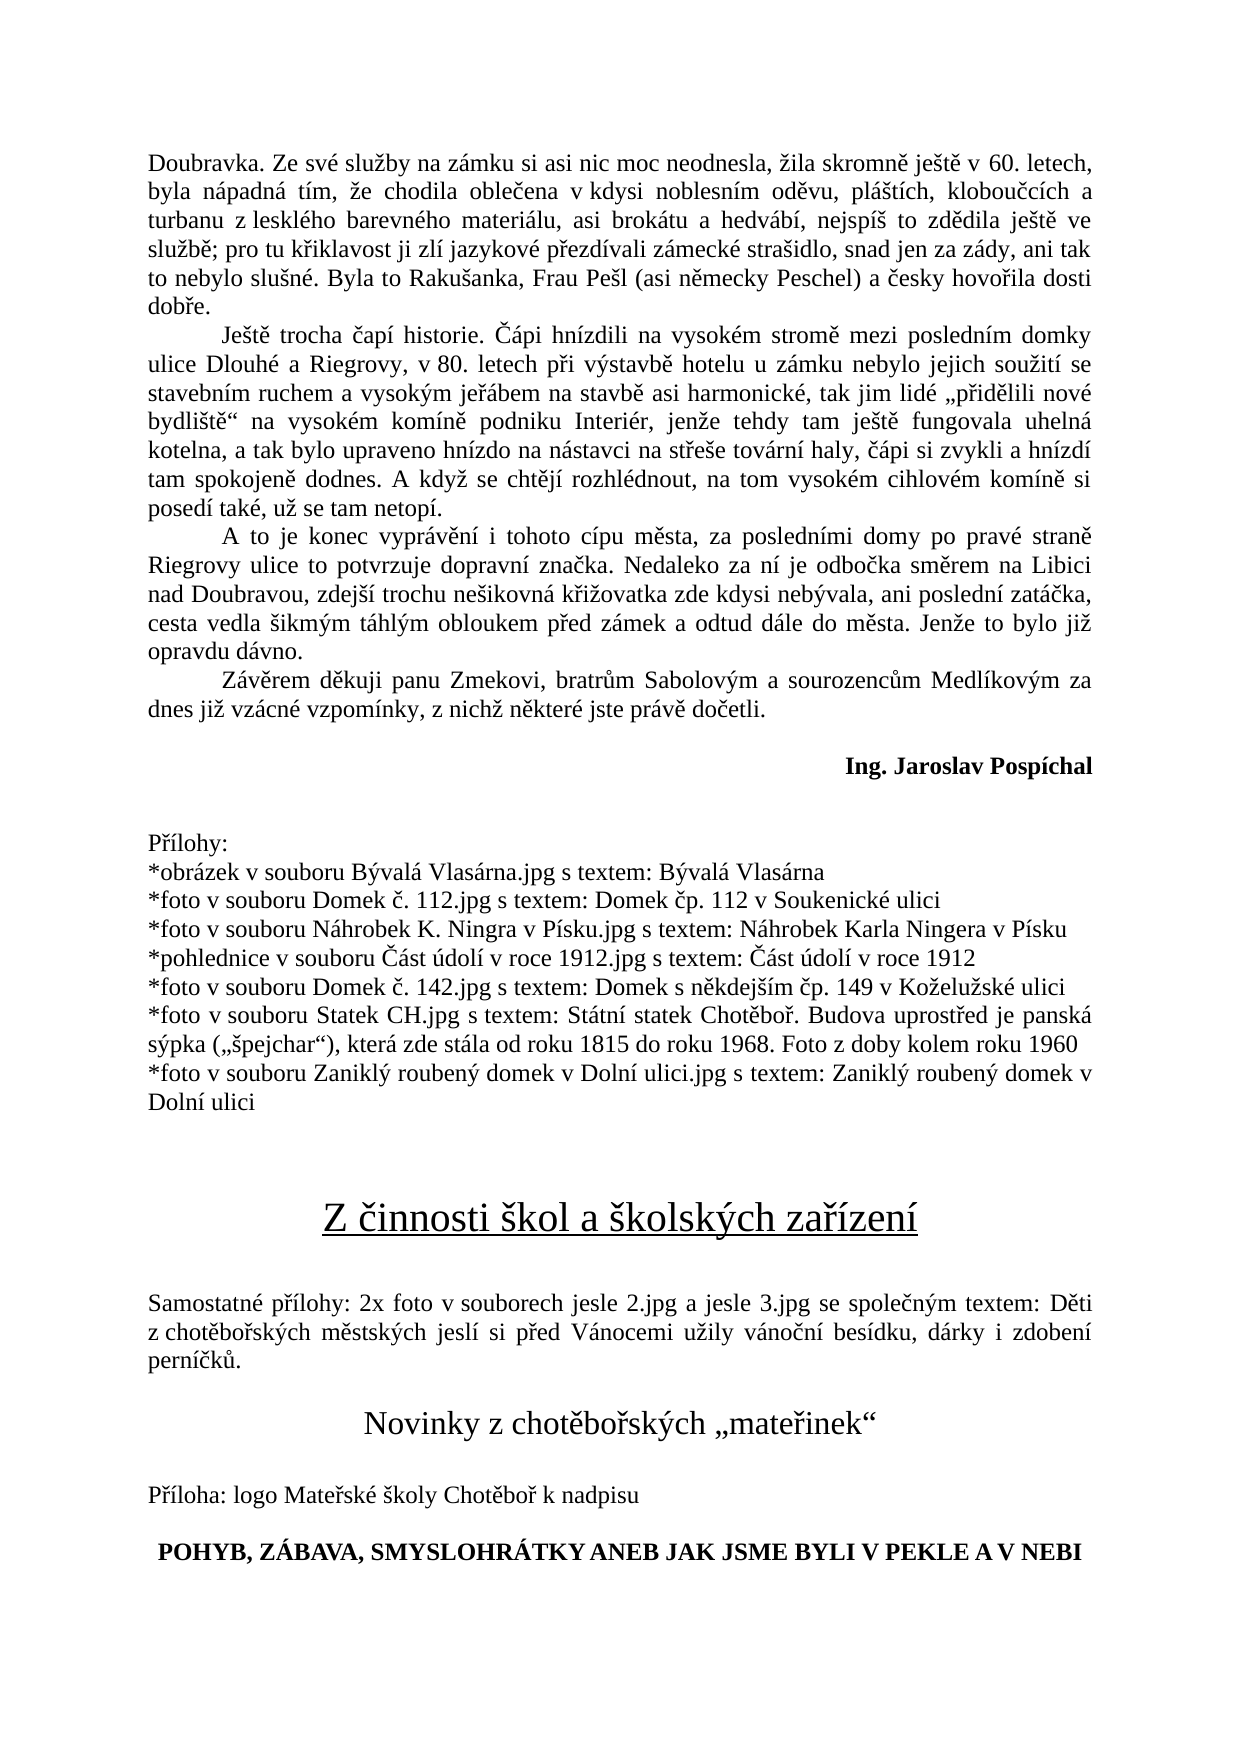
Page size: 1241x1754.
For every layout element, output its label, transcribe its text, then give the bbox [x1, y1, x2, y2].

text Z činnosti škol a školských zařízení [148, 1192, 1093, 1240]
text Ing. Jaroslav Pospíchal [148, 751, 1093, 780]
text *foto v souboru Domek č. 112.jpg s textem: Domek čp. 112 v Soukenické ulici [148, 886, 1093, 914]
text Samostatné přílohy: 2x foto v souborech jesle 2.jpg a jesle 3.jpg se společným textem: Děti z chotěbořských městských jeslí si před Vánocemi užily vánoční besídku, dárky i zdobení perníčků. [148, 1288, 1093, 1374]
text POHYB, ZÁBAVA, SMYSLOHRÁTKY ANEB JAK JSME BYLI V PEKLE A V NEBI [148, 1537, 1093, 1566]
text A to je konec vyprávění i tohoto cípu města, za posledními domy po pravé straně Riegrovy ulice to potvrzuje dopravní značka. Nedaleko za ní je odbočka směrem na Libici nad Doubravou, zdejší trochu nešikovná křižovatka zde kdysi nebývala, ani poslední zatáčka, cesta vedla šikmým táhlým obloukem před zámek a odtud dále do města. Jenže to bylo již opravdu dávno. [148, 521, 1093, 665]
text *obrázek v souboru Bývalá Vlasárna.jpg s textem: Bývalá Vlasárna [148, 857, 1093, 886]
text *foto v souboru Zaniklý roubený domek v Dolní ulici.jpg s textem: Zaniklý roubený domek v Dolní ulici [148, 1058, 1093, 1116]
text *foto v souboru Domek č. 142.jpg s textem: Domek s někdejším čp. 149 v Koželužské ulici [148, 972, 1093, 1001]
text *foto v souboru Statek CH.jpg s textem: Státní statek Chotěboř. Budova uprostřed je panská sýpka („špejchar“), která zde stála od roku 1815 do roku 1968. Foto z doby kolem roku 1960 [148, 1001, 1093, 1058]
text Závěrem děkuji panu Zmekovi, bratrům Sabolovým a sourozencům Medlíkovým za dnes již vzácné vzpomínky, z nichž některé jste právě dočetli. [148, 665, 1093, 723]
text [148, 148, 1093, 320]
text Ještě trocha čapí historie. Čápi hnízdili na vysokém stromě mezi posledním domky ulice Dlouhé a Riegrovy, v 80. letech při výstavbě hotelu u zámku nebylo jejich soužití se stavebním ruchem a vysokým jeřábem na stavbě asi harmonické, tak jim lidé „přidělili nové bydliště“ na vysokém komíně podniku Interiér, jenže tehdy tam ještě fungovala uhelná kotelna, a tak bylo upraveno hnízdo na nástavci na střeše tovární haly, čápi si zvykli a hnízdí tam spokojeně dodnes. A když se chtějí rozhlédnout, na tom vysokém cihlovém komíně si posedí také, už se tam netopí. [148, 320, 1093, 521]
text Příloha: logo Mateřské školy Chotěboř k nadpisu [148, 1480, 1093, 1508]
text *pohlednice v souboru Část údolí v roce 1912.jpg s textem: Část údolí v roce 1912 [148, 943, 1093, 972]
text Novinky z chotěbořských „mateřinek“ [148, 1403, 1093, 1441]
text *foto v souboru Náhrobek K. Ningra v Písku.jpg s textem: Náhrobek Karla Ningera v Písku [148, 914, 1093, 943]
text Přílohy: [148, 828, 1093, 857]
